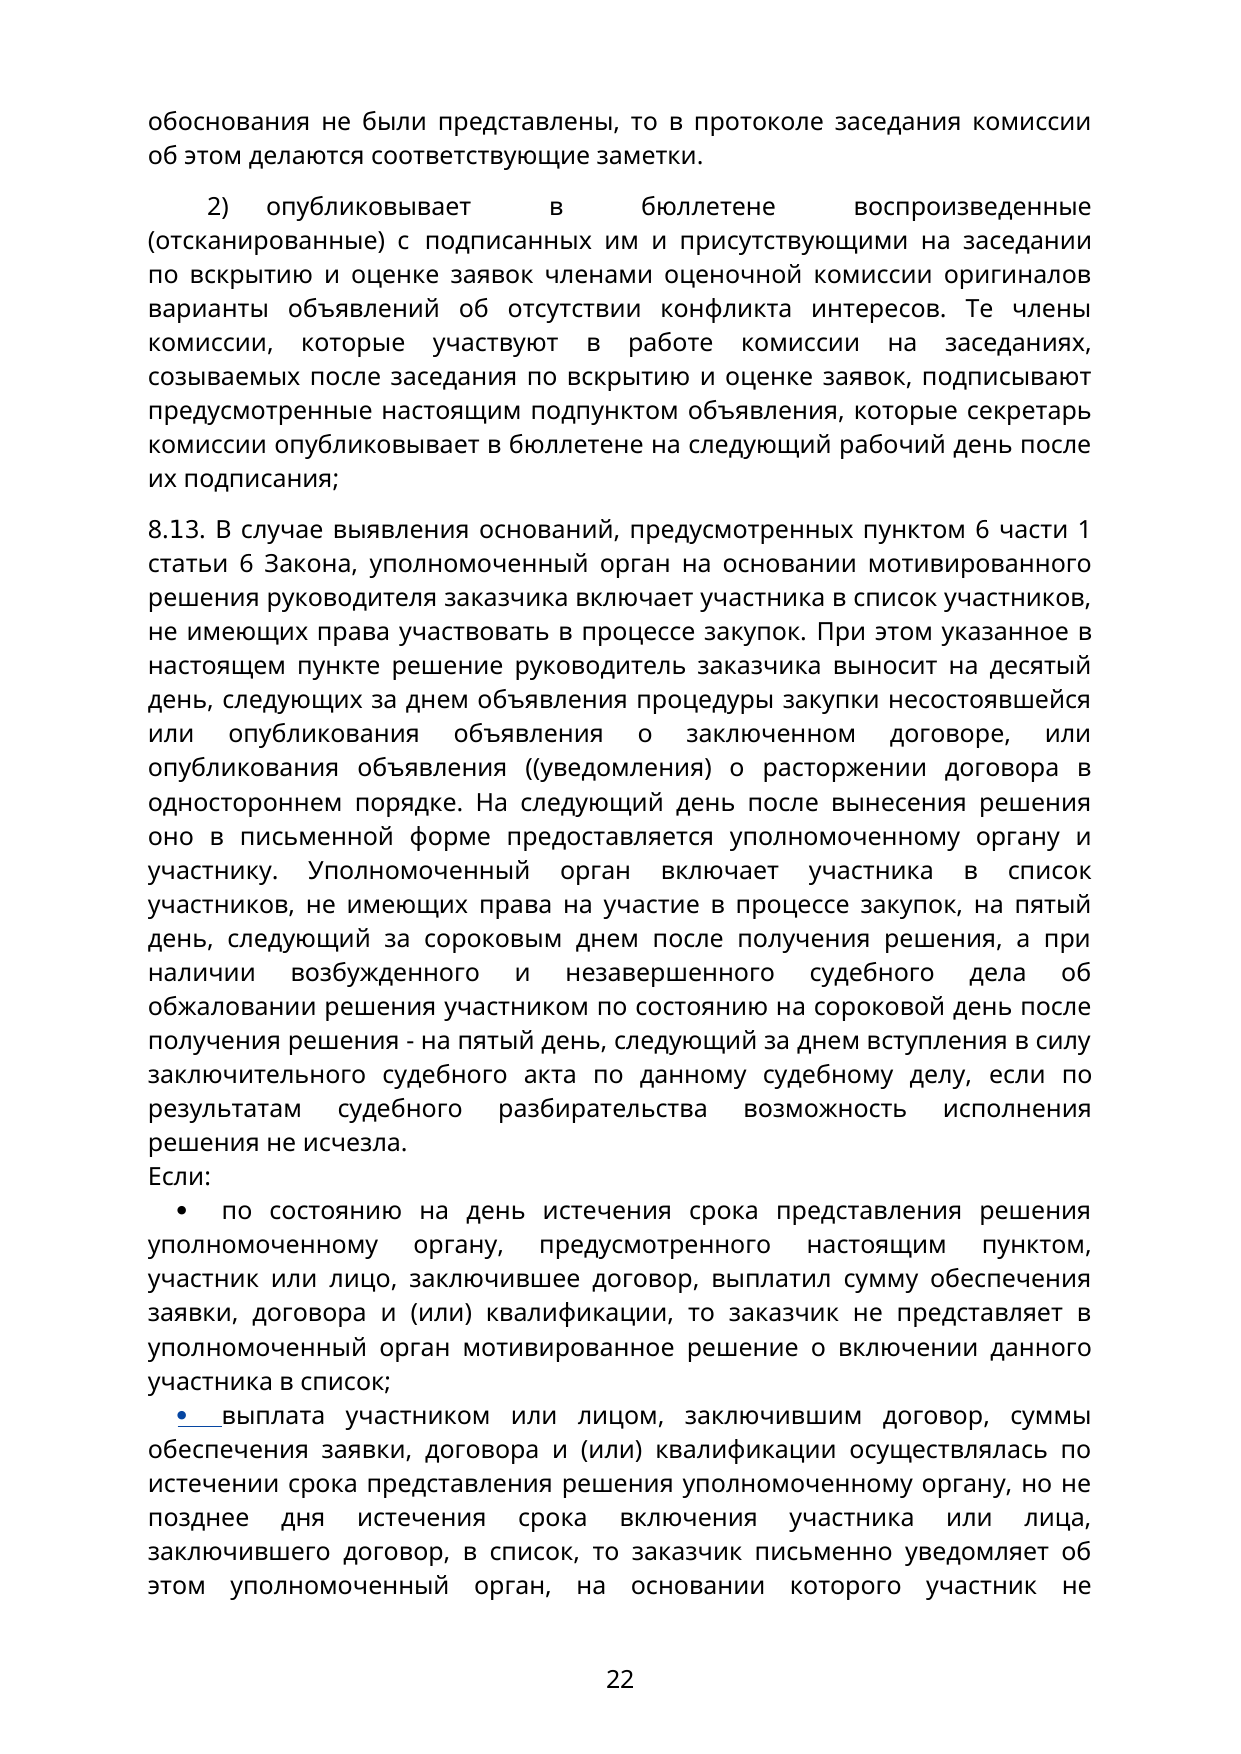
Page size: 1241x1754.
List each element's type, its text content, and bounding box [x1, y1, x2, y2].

text 2) опубликовывает в бюллетене воспроизведенные (отсканированные) с подписанных им и присутствующими на заседании по вскрытию и оценке заявок членами оценочной комиссии оригиналов варианты объявлений об отсутствии конфликта интересов. Те члены комиссии, которые участвуют в работе комиссии на заседаниях, созываемых после заседания по вскрытию и оценке заявок, подписывают предусмотренные настоящим подпунктом объявления, которые секретарь комиссии опубликовывает в бюллетене на следующий рабочий день после их подписания; [148, 188, 1092, 495]
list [148, 1397, 1092, 1602]
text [148, 103, 1092, 172]
list по состоянию на день истечения срока представления решения уполномоченному органу, предусмотренного настоящим пунктом, участник или лицо, заключившее договор, выплатил сумму обеспечения заявки, договора и (или) квалификации, то заказчик не представляет в уполномоченный орган мотивированное решение о включении данного участника в список; [148, 1193, 1092, 1397]
text 8.13. В случае выявления оснований, предусмотренных пунктом 6 части 1 статьи 6 Закона, уполномоченный орган на основании мотивированного решения руководителя заказчика включает участника в список участников, не имеющих права участвовать в процессе закупок. При этом указанное в настоящем пункте решение руководитель заказчика выносит на десятый день, следующих за днем объявления процедуры закупки несостоявшейся или опубликования объявления о заключенном договоре, или опубликования объявления ((уведомления) о расторжении договора в одностороннем порядке. На следующий день после вынесения решения оно в письменной форме предоставляется уполномоченному органу и участнику. Уполномоченный орган включает участника в список участников, не имеющих права на участие в процессе закупок, на пятый день, следующий за сороковым днем после получения решения, а при наличии возбужденного и незавершенного судебного дела об обжаловании решения участником по состоянию на сороковой день после получения решения - на пятый день, следующий за днем вступления в силу заключительного судебного акта по данному судебному делу, если по результатам судебного разбирательства возможность исполнения решения не исчезла. [148, 512, 1092, 1159]
text Если: [148, 1159, 1092, 1193]
